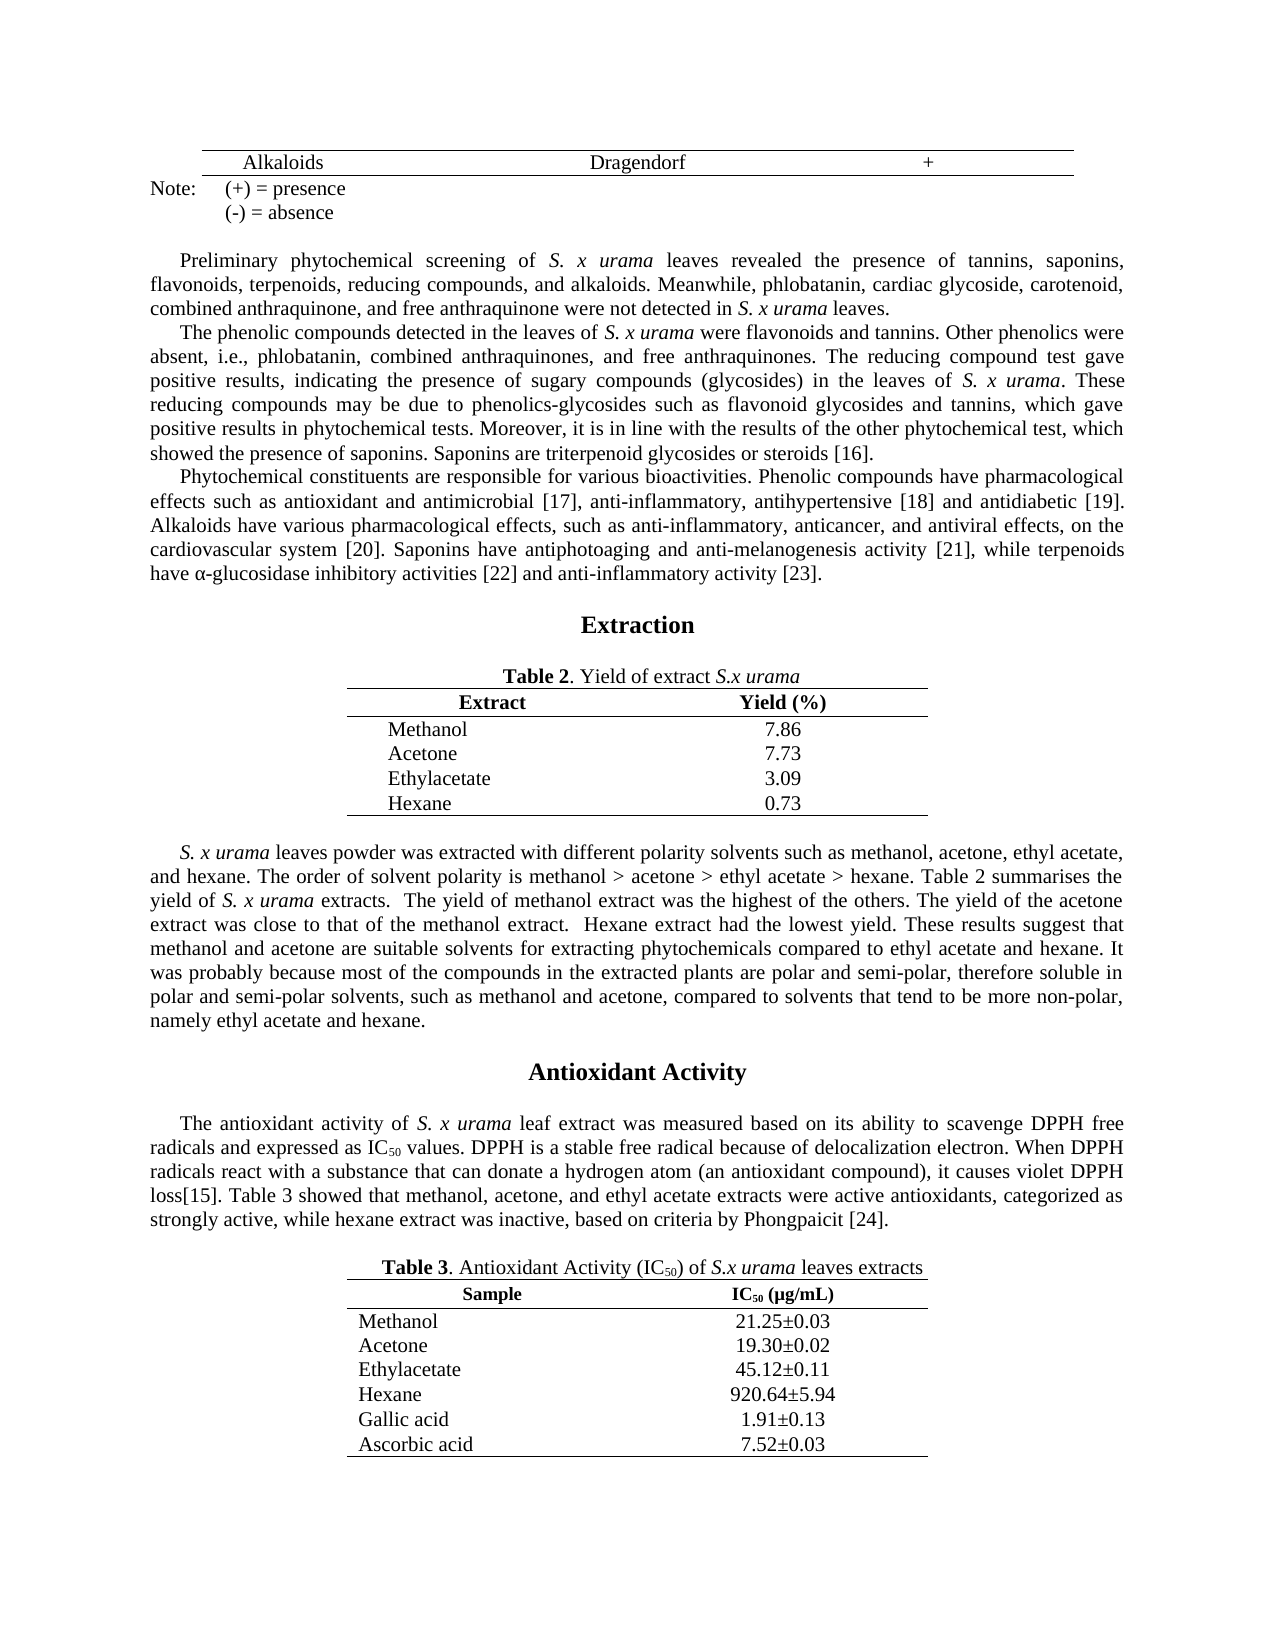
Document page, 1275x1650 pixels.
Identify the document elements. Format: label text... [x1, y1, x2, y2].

table_cell Ethylacetate [347, 1357, 637, 1381]
table_header Sample [347, 1280, 637, 1308]
subtitle Antioxidant Activity [150, 1057, 1125, 1086]
table_cell Gallic acid [347, 1406, 637, 1431]
text Phytochemical constituents are responsible for various bioactivities. Phenolic compounds have pharmacological effects such as antioxidant and antimicrobial , anti-inflammatory, antihypertensive and antidiabetic . Alkaloids have various pharmacological effects, such as anti-inflammatory, anticancer, and antiviral effects, on the cardiovascular system . Saponins have antiphotoaging and anti-melanogenesis activity while terpenoids have α-glucosidase inhibitory activities and anti-inflammatory activity . [150, 464, 1125, 585]
table_cell 19.30±0.02 [638, 1333, 928, 1357]
text S. x urama leaves powder was extracted with different polarity solvents such as methanol, acetone, ethyl acetate, and hexane. The order of solvent polarity is methanol > acetone > ethyl acetate > hexane. Table 2 summarises the yield of S. x urama extracts. The yield of methanol extract was the highest of the others. The yield of the acetone extract was close to that of the methanol extract. Hexane extract had the lowest yield. These results suggest that methanol and acetone are suitable solvents for extracting phytochemicals compared to ethyl acetate and hexane. It was probably because most of the compounds in the extracted plants are polar and semi-polar, therefore soluble in polar and semi-polar solvents, such as methanol and acetone, compared to solvents that tend to be more non-polar, namely ethyl acetate and hexane. [150, 839, 1125, 1032]
table_header IC50 (µg/mL) [638, 1280, 928, 1308]
text The antioxidant activity of S. x urama leaf extract was measured based on its ability to scavenge DPPH free radicals and expressed as IC50 values. DPPH is a stable free radical because of delocalization electron. When DPPH radicals react with a substance that can donate a hydrogen atom (an antioxidant compound), it causes violet DPPH loss. Table 3 showed that methanol, acetone, and ethyl acetate extracts were active antioxidants, categorized as strongly active, while hexane extract was inactive, based on criteria by Phongpaicit . [150, 1111, 1125, 1231]
table_cell + [783, 151, 1073, 175]
table_cell Acetone [347, 741, 637, 765]
table_cell Ethylacetate [347, 765, 637, 790]
subtitle Extraction [150, 610, 1125, 638]
table_cell 45.12±0.11 [638, 1357, 928, 1381]
table_cell 3.09 [638, 765, 928, 790]
text The phenolic compounds detected in the leaves of S. x urama were flavonoids and tannins. Other phenolics were absent, i.e., phlobatanin, combined anthraquinones, and free anthraquinones. The reducing compound test gave positive results, indicating the presence of sugary compounds (glycosides) in the leaves of S. x urama. These reducing compounds may be due to phenolics-glycosides such as flavonoid glycosides and tannins, which gave positive results in phytochemical tests. Moreover, it is in line with the results of the other phytochemical test, which showed the presence of saponins. Saponins are triterpenoid glycosides or steroids . [150, 320, 1125, 464]
table_cell Acetone [347, 1333, 637, 1357]
table_cell 7.73 [638, 741, 928, 765]
table_cell Alkaloids [202, 151, 492, 175]
text (-) = absence [225, 200, 1125, 224]
table_cell 920.64±5.94 [638, 1381, 928, 1406]
table_cell Methanol [347, 717, 637, 741]
table_cell Hexane [347, 790, 637, 814]
text Table 2. Yield of extract S.x urama [150, 663, 1125, 688]
table_cell 1.91±0.13 [638, 1406, 928, 1431]
text Preliminary phytochemical screening of S. x urama leaves revealed the presence of tannins, saponins, flavonoids, terpenoids, reducing compounds, and alkaloids. Meanwhile, phlobatanin, cardiac glycoside, carotenoid, combined anthraquinone, and free anthraquinone were not detected in S. x urama leaves. [150, 248, 1125, 320]
table_cell 21.25±0.03 [638, 1309, 928, 1333]
table_cell 7.86 [638, 717, 928, 741]
table_cell Methanol [347, 1309, 637, 1333]
table_cell 7.52±0.03 [638, 1431, 928, 1456]
text Table 3. Antioxidant Activity (IC50) of S.x urama leaves extracts [150, 1255, 1125, 1279]
text Note: (+) = presence [150, 176, 1125, 200]
table_cell 0.73 [638, 790, 928, 814]
table_cell Dragendorf [492, 151, 783, 175]
table_header Extract [347, 689, 637, 716]
table_header Yield (%) [638, 689, 928, 716]
table_cell Ascorbic acid [347, 1431, 637, 1456]
table_cell Hexane [347, 1381, 637, 1406]
